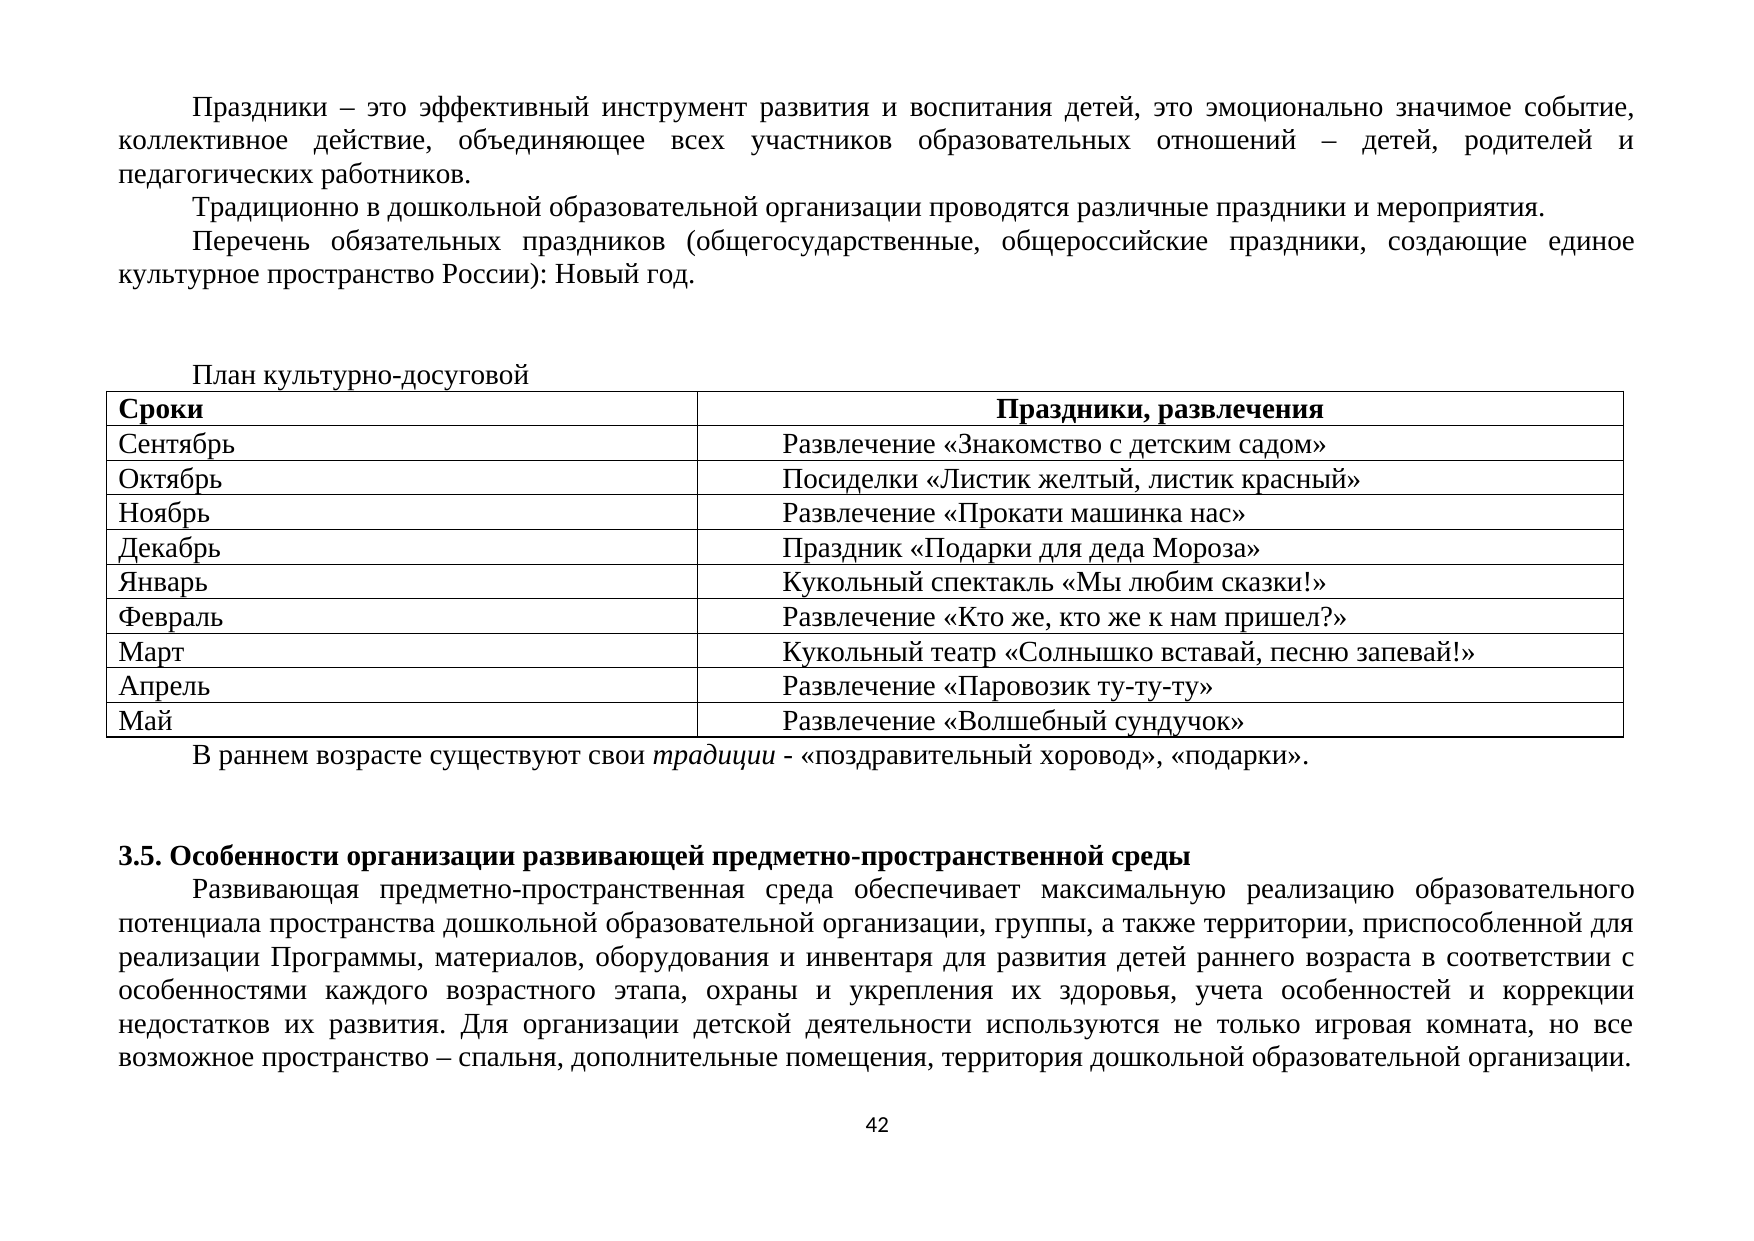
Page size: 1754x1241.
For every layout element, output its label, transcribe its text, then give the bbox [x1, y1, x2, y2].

text Перечень обязательных праздников (общегосударственные, общероссийские праздники, создающие единое культурное пространство России): Новый год. [118, 223, 1636, 290]
table_cell Кукольный спектакль «Мы любим сказки!» [698, 565, 1623, 598]
table_cell Посиделки «Листик желтый, листик красный» [698, 461, 1623, 494]
table_cell Развлечение «Прокати машинка нас» [698, 495, 1623, 529]
table_cell Праздник «Подарки для деда Мороза» [698, 530, 1623, 563]
table_cell Февраль [107, 599, 697, 633]
table_cell Развлечение «Кто же, кто же к нам пришел?» [698, 599, 1623, 633]
text План культурно-досуговой [118, 357, 1636, 391]
table_cell Развлечение «Знакомство с детским садом» [698, 426, 1623, 460]
table_cell Развлечение «Паровозик ту-ту-ту» [698, 668, 1623, 702]
table_cell Ноябрь [107, 495, 697, 529]
table_cell Сентябрь [107, 426, 697, 460]
table_header Праздники, развлечения [698, 392, 1623, 425]
table_cell Апрель [107, 668, 697, 702]
text В раннем возрасте существуют свои традиции - «поздравительный хоровод», «подарки». [118, 737, 1636, 771]
text 3.5. Особенности организации развивающей предметно-пространственной среды [118, 838, 1636, 872]
table_cell Кукольный театр «Солнышко вставай, песню запевай!» [698, 634, 1623, 667]
table_cell Октябрь [107, 461, 697, 494]
text Развивающая предметно-пространственная среда обеспечивает максимальную реализацию образовательного потенциала пространства дошкольной образовательной организации, группы, а также территории, приспособленной для реализации Программы, материалов, оборудования и инвентаря для развития детей раннего возраста в соответствии с особенностями каждого возрастного этапа, охраны и укрепления их здоровья, учета особенностей и коррекции недостатков их развития. Для организации детской деятельности используются не только игровая комната, но все возможное пространство – спальня, дополнительные помещения, территория дошкольной образовательной организации. [118, 872, 1636, 1073]
table_cell Май [107, 703, 697, 736]
table_cell Развлечение «Волшебный сундучок» [698, 703, 1623, 736]
table_header Сроки [107, 392, 697, 425]
table_cell Декабрь [107, 530, 697, 563]
text Праздники – это эффективный инструмент развития и воспитания детей, это эмоционально значимое событие, коллективное действие, объединяющее всех участников образовательных отношений – детей, родителей и педагогических работников. [118, 89, 1636, 189]
text Традиционно в дошкольной образовательной организации проводятся различные праздники и мероприятия. [118, 189, 1636, 223]
table_cell Январь [107, 565, 697, 598]
table_cell Март [107, 634, 697, 667]
